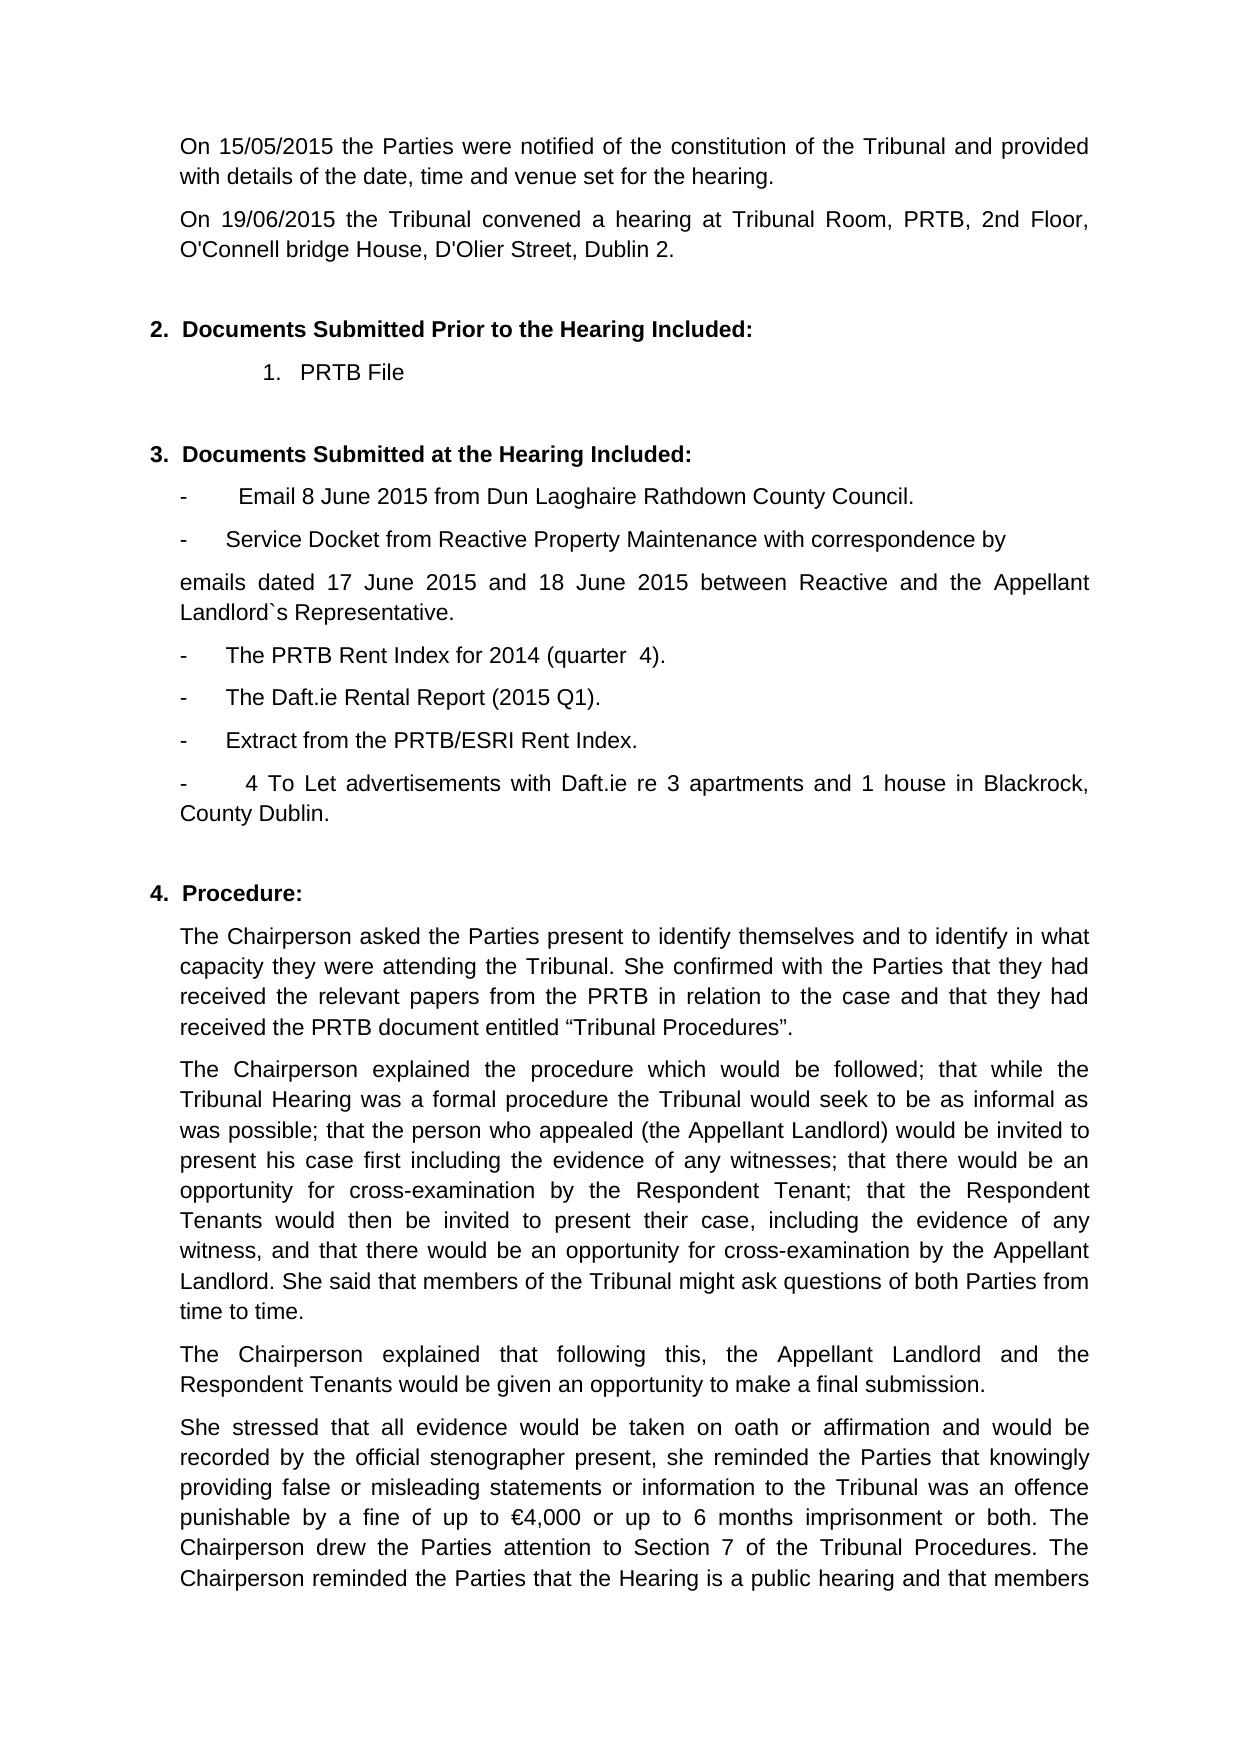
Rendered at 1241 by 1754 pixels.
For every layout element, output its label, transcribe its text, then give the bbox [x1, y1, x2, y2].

text 4. Procedure: [150, 880, 1090, 906]
text emails dated 17 June 2015 and 18 June 2015 between Reactive and the Appellant Landlord`s Representative. [179, 569, 1090, 625]
text - Email 8 June 2015 from Dun Laoghaire Rathdown County Council. [179, 483, 1090, 509]
text - Extract from the PRTB/ESRI Rent Index. [179, 727, 1090, 753]
text 3. Documents Submitted at the Hearing Included: [150, 441, 1090, 467]
text The Chairperson explained that following this, the Appellant Landlord and the Respondent Tenants would be given an opportunity to make a final submission. [179, 1341, 1090, 1397]
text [179, 1413, 1090, 1591]
list PRTB File [262, 359, 1090, 385]
text The Chairperson asked the Parties present to identify themselves and to identify in what capacity they were attending the Tribunal. She confirmed with the Parties that they had received the relevant papers from the PRTB in relation to the case and that they had received the PRTB document entitled “Tribunal Procedures”. [179, 923, 1090, 1040]
text - The PRTB Rent Index for 2014 (quarter 4). [179, 642, 1090, 668]
text - Service Docket from Reactive Property Maintenance with correspondence by [179, 526, 1090, 552]
text The Chairperson explained the procedure which would be followed; that while the Tribunal Hearing was a formal procedure the Tribunal would seek to be as informal as was possible; that the person who appealed (the Appellant Landlord) would be invited to present his case first including the evidence of any witnesses; that there would be an opportunity for cross-examination by the Respondent Tenant; that the Respondent Tenants would then be invited to present their case, including the evidence of any witness, and that there would be an opportunity for cross-examination by the Appellant Landlord. She said that members of the Tribunal might ask questions of both Parties from time to time. [179, 1056, 1090, 1324]
text On 15/05/2015 the Parties were notified of the constitution of the Tribunal and provided with details of the date, time and venue set for the hearing. [179, 133, 1090, 189]
text 2. Documents Submitted Prior to the Hearing Included: [150, 316, 1090, 343]
text - The Daft.ie Rental Report (2015 Q1). [179, 684, 1090, 711]
text On 19/06/2015 the Tribunal convened a hearing at Tribunal Room, PRTB, 2nd Floor, O'Connell bridge House, D'Olier Street, Dublin 2. [179, 206, 1090, 262]
text - 4 To Let advertisements with Daft.ie re 3 apartments and 1 house in Blackrock, County Dublin. [179, 770, 1090, 826]
